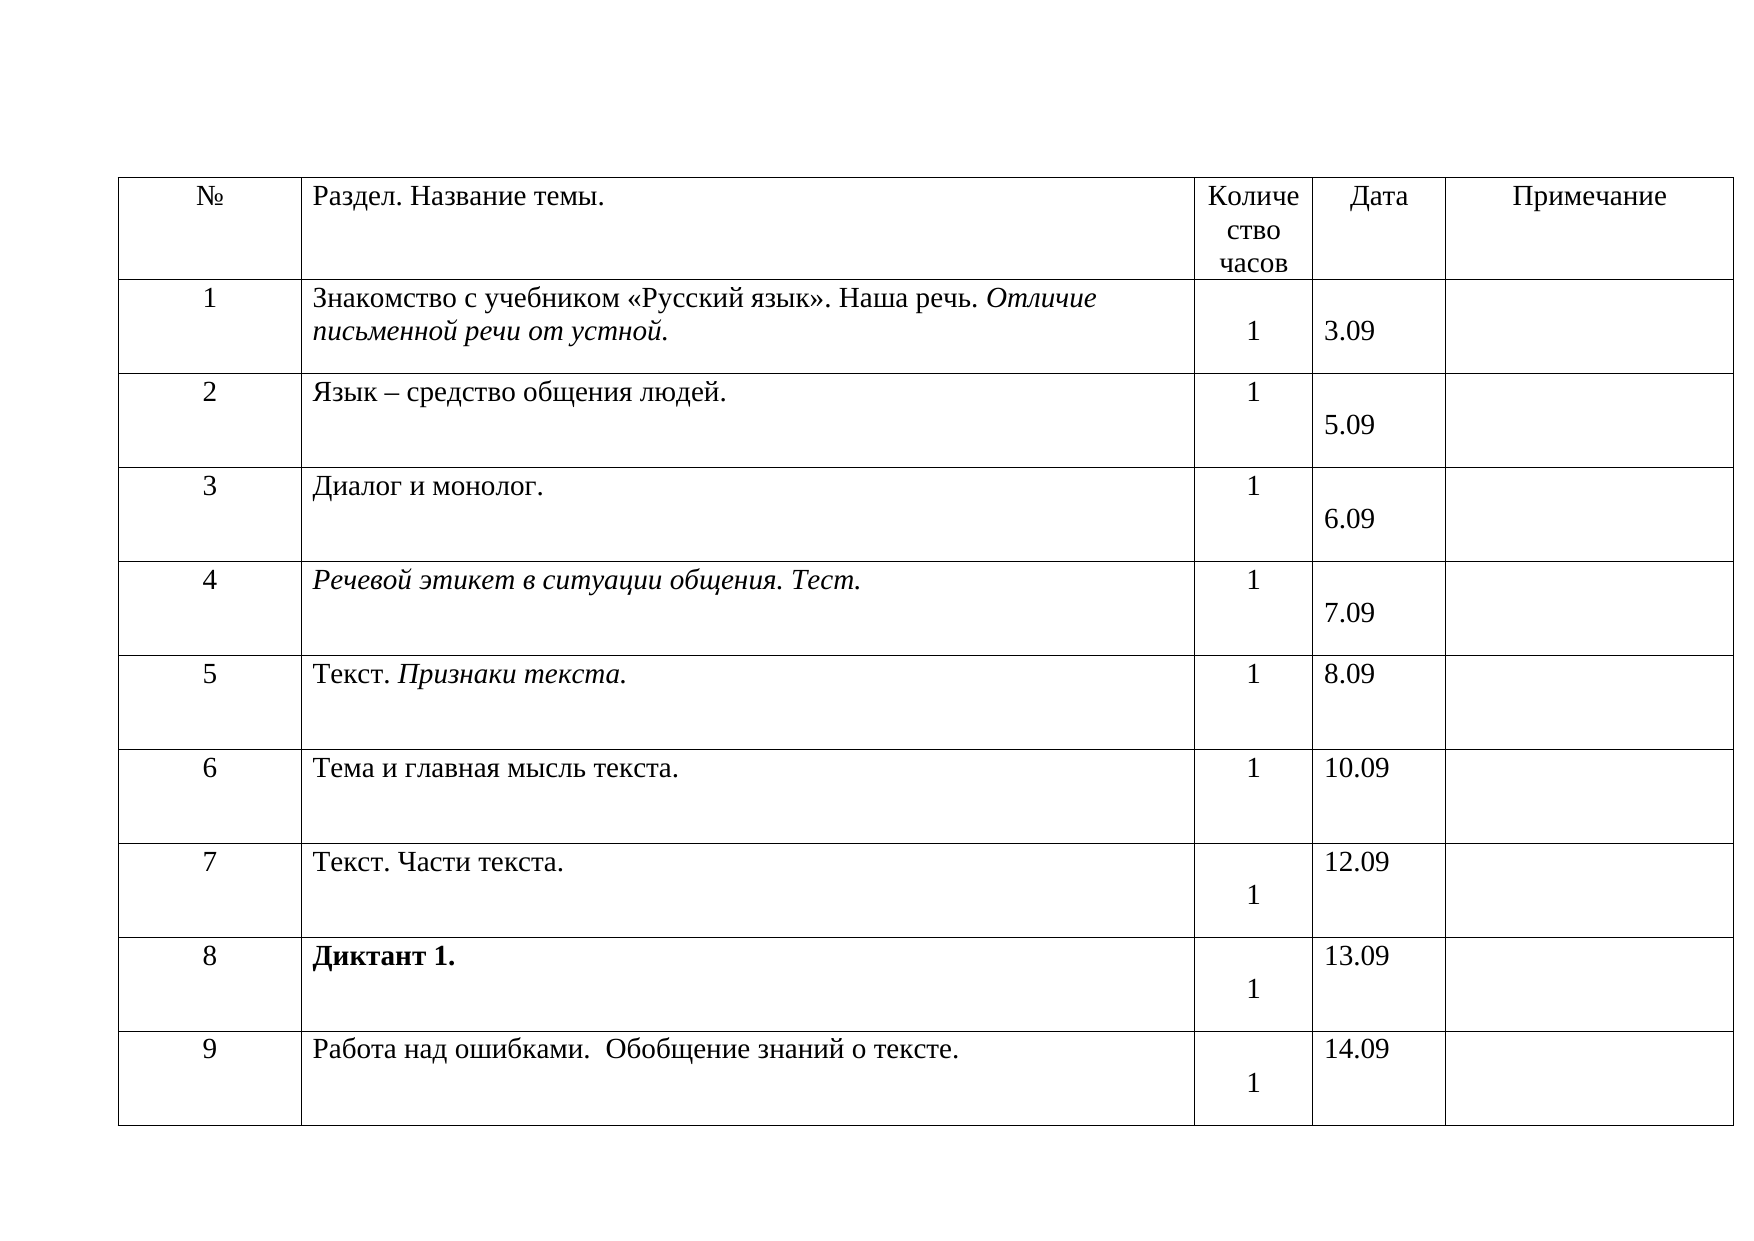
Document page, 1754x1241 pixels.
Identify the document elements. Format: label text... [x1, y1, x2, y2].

table_cell [1446, 280, 1733, 373]
table_cell [1446, 938, 1733, 1031]
table_cell 6.09 [1313, 468, 1445, 561]
table_header Дата [1313, 178, 1445, 279]
table_cell [1446, 656, 1733, 749]
table_cell 14.09 [1313, 1032, 1445, 1124]
table_cell 1 [1195, 468, 1312, 561]
table_cell 5.09 [1313, 374, 1445, 467]
table_cell 3 [119, 468, 301, 561]
table_cell Тема и главная мысль текста. [302, 750, 1194, 843]
table_cell 1 [1195, 844, 1312, 937]
table_cell [1446, 562, 1733, 655]
table_cell 1 [1195, 374, 1312, 467]
table_cell [1446, 750, 1733, 843]
table_cell [1446, 844, 1733, 937]
table_cell 1 [119, 280, 301, 373]
table_cell Диктант 1. [302, 938, 1194, 1031]
table_header № [119, 178, 301, 279]
table_cell 3.09 [1313, 280, 1445, 373]
table_cell 10.09 [1313, 750, 1445, 843]
table_header Количество часов [1195, 178, 1312, 279]
table_cell Речевой этикет в ситуации общения. Тест. [302, 562, 1194, 655]
table_cell 6 [119, 750, 301, 843]
table_cell 1 [1195, 1032, 1312, 1124]
table_cell 1 [1195, 750, 1312, 843]
table_cell Диалог и монолог. [302, 468, 1194, 561]
table_header Раздел. Название темы. [302, 178, 1194, 279]
table_cell 1 [1195, 656, 1312, 749]
table_cell Язык – средство общения людей. [302, 374, 1194, 467]
table_cell Текст. Части текста. [302, 844, 1194, 937]
table_cell Текст. Признаки текста. [302, 656, 1194, 749]
table_cell 8 [119, 938, 301, 1031]
table_cell 1 [1195, 562, 1312, 655]
table_cell 8.09 [1313, 656, 1445, 749]
table_cell 7.09 [1313, 562, 1445, 655]
table_cell 9 [119, 1032, 301, 1124]
table_cell 2 [119, 374, 301, 467]
table_cell 13.09 [1313, 938, 1445, 1031]
table_cell 7 [119, 844, 301, 937]
table_cell 1 [1195, 938, 1312, 1031]
table_header Примечание [1446, 178, 1733, 279]
table_cell 12.09 [1313, 844, 1445, 937]
table_cell 1 [1195, 280, 1312, 373]
table_cell [1446, 374, 1733, 467]
table_cell [1446, 1032, 1733, 1124]
table_cell 4 [119, 562, 301, 655]
table_cell Работа над ошибками. Обобщение знаний о тексте. [302, 1032, 1194, 1124]
table_cell [1446, 468, 1733, 561]
table_cell 5 [119, 656, 301, 749]
table_cell Знакомство с учебником «Русский язык». Наша речь. Отличие письменной речи от устной. [302, 280, 1194, 373]
